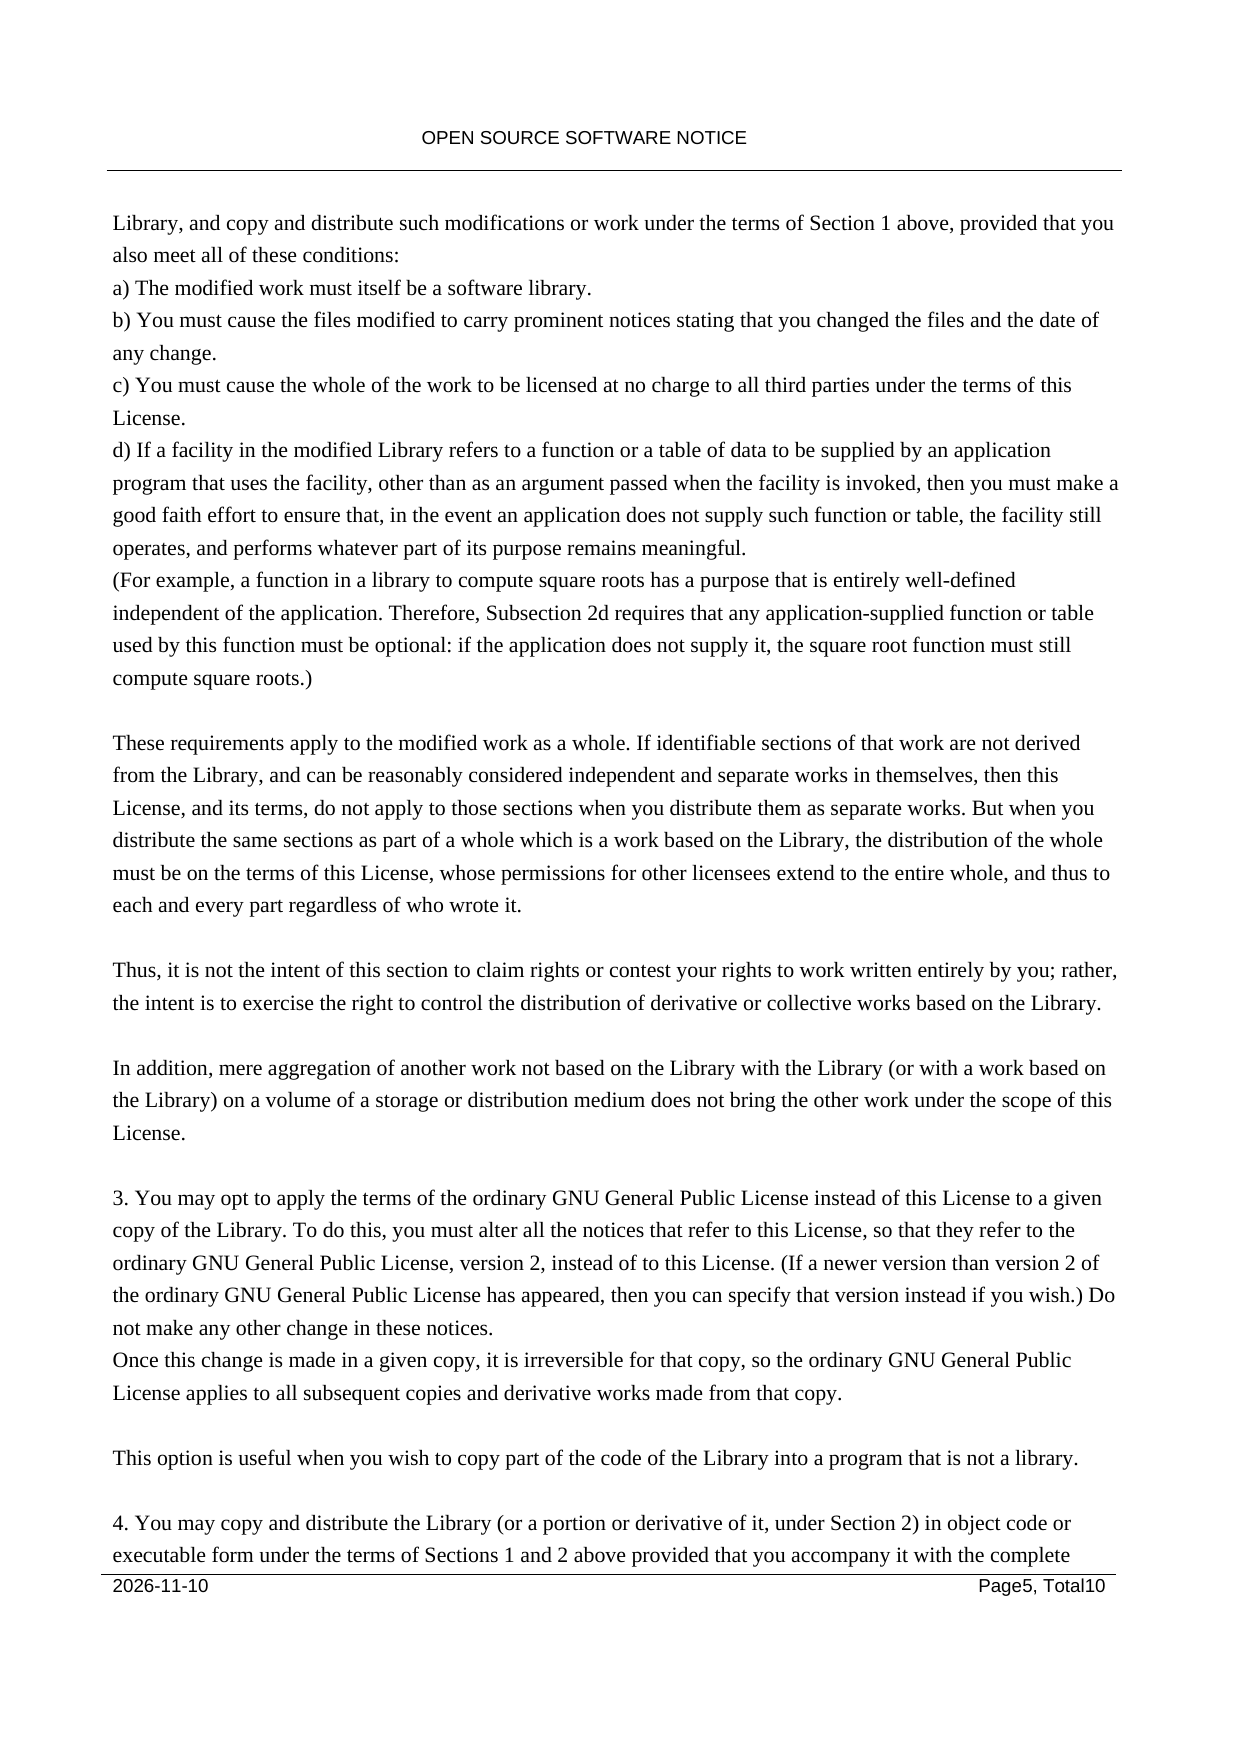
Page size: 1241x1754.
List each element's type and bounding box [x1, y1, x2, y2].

text [112, 206, 1128, 1571]
